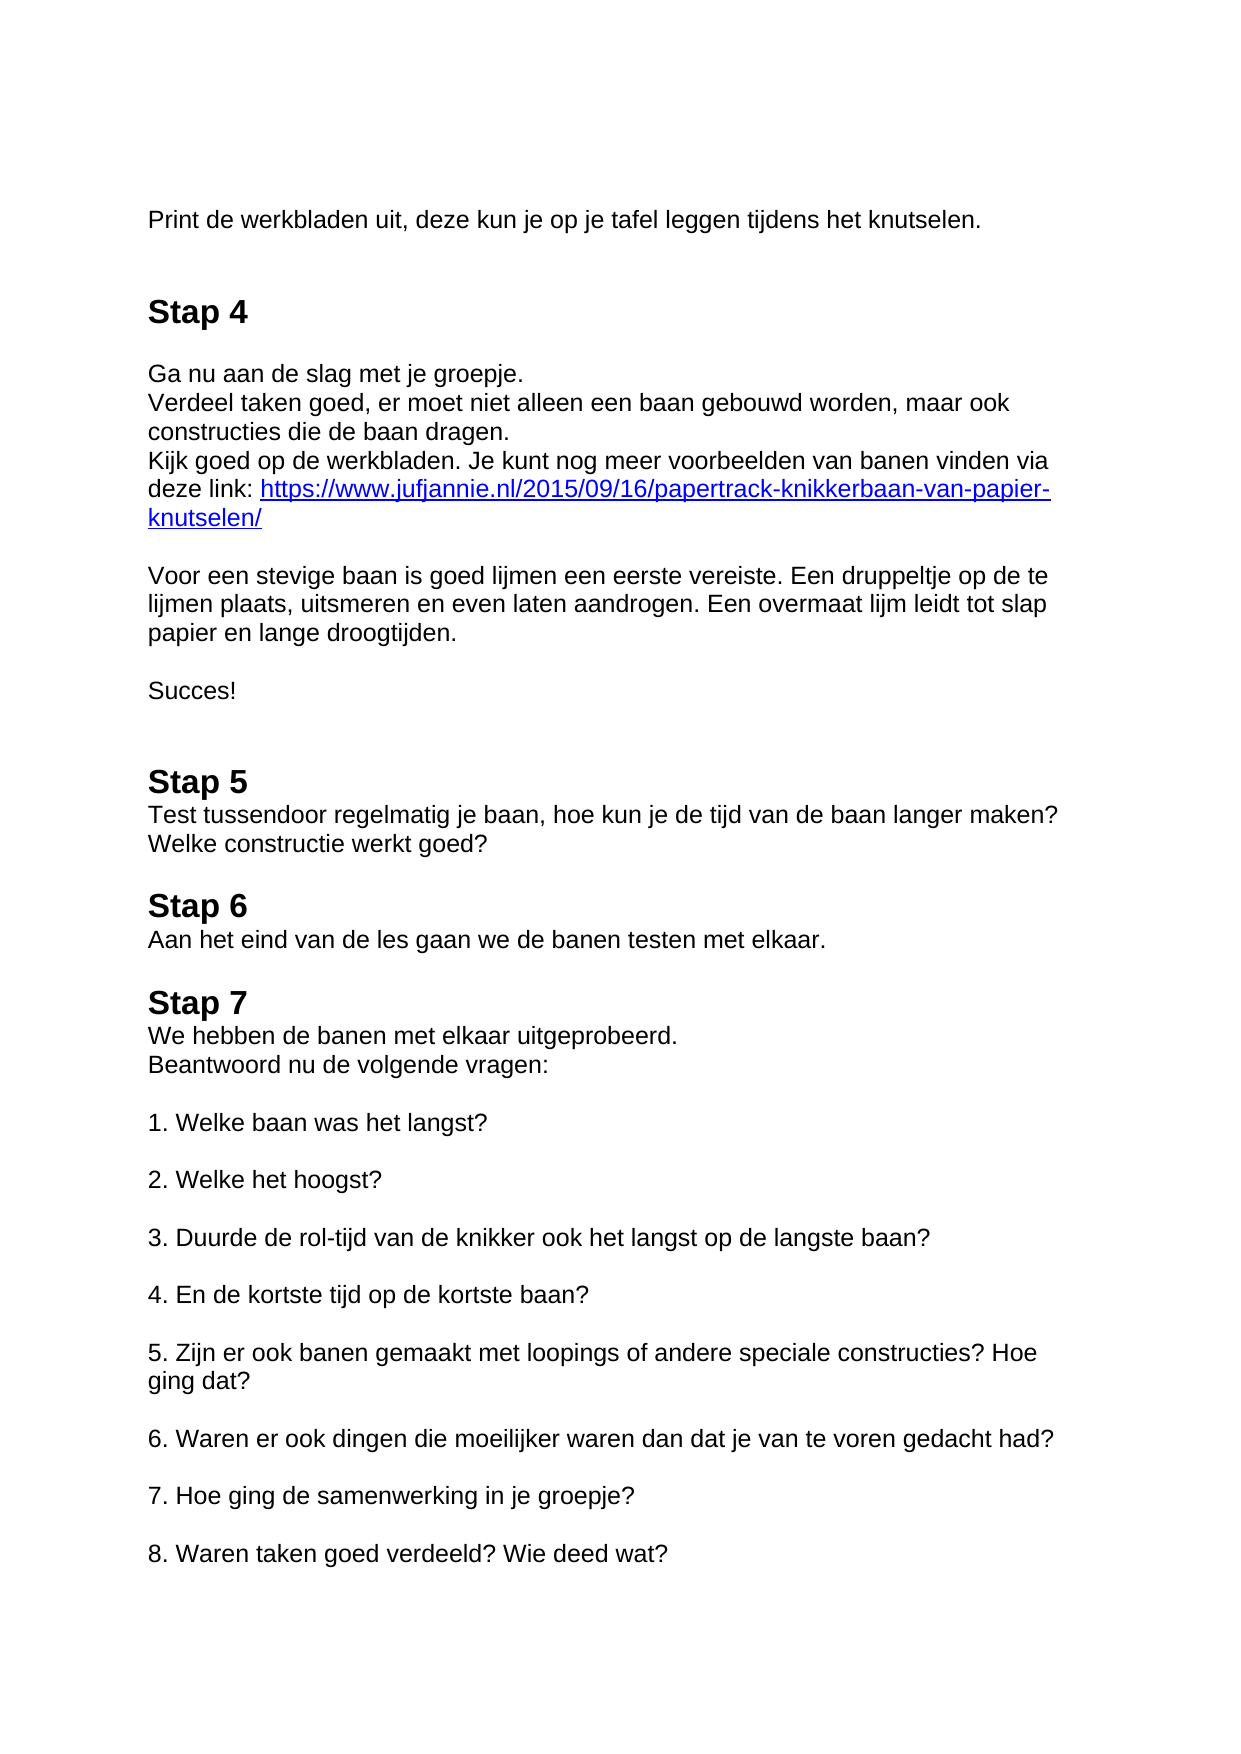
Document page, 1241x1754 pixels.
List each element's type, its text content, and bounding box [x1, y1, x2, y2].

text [148, 983, 1093, 1568]
text Print de werkbladen uit, deze kun je op je tafel leggen tijdens het knutselen. [148, 206, 1093, 234]
text Stap 4 Ga nu aan de slag met je groepje. Verdeel taken goed, er moet niet alleen een baan gebouwd worden, maar ook constructies die de baan dragen. Kijk goed op de werkbladen. Je kunt nog meer voorbeelden van banen vinden via deze link: https://www.jufjannie.nl/2015/09/16/papertrack-knikkerbaan-van-papier-knutselen/ Voor een stevige baan is goed lijmen een eerste vereiste. Een druppeltje op de te lijmen plaats, uitsmeren en even laten aandrogen. Een overmaat lijm leidt tot slap papier en lange droogtijden. Succes! Stap 5 Test tussendoor regelmatig je baan, hoe kun je de tijd van de baan langer maken? Welke constructie werkt goed? Stap 6 Aan het eind van de les gaan we de banen testen met elkaar. [148, 263, 1093, 954]
